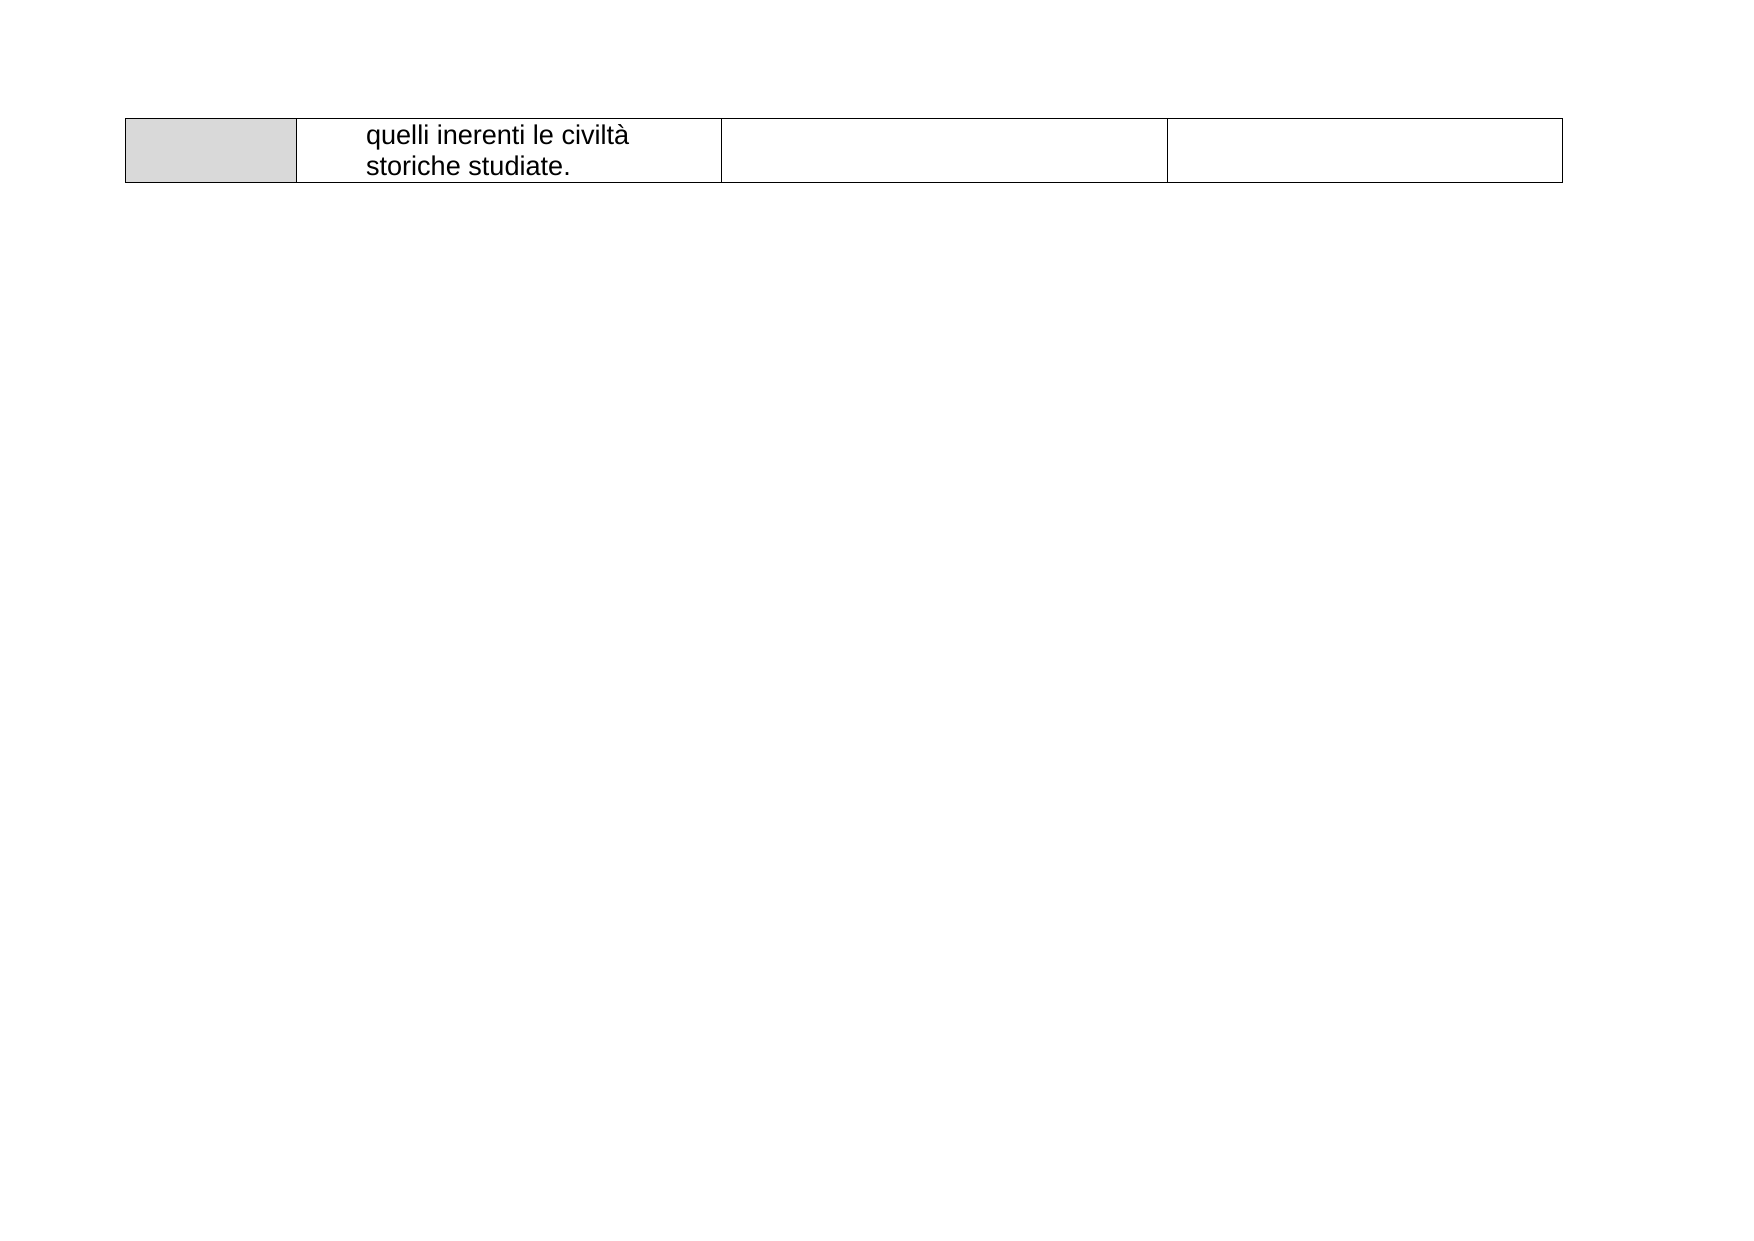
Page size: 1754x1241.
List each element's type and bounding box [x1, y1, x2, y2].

table_cell [722, 119, 1167, 182]
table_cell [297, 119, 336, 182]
table_cell [126, 119, 296, 182]
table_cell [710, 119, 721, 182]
table_cell [1168, 119, 1562, 182]
